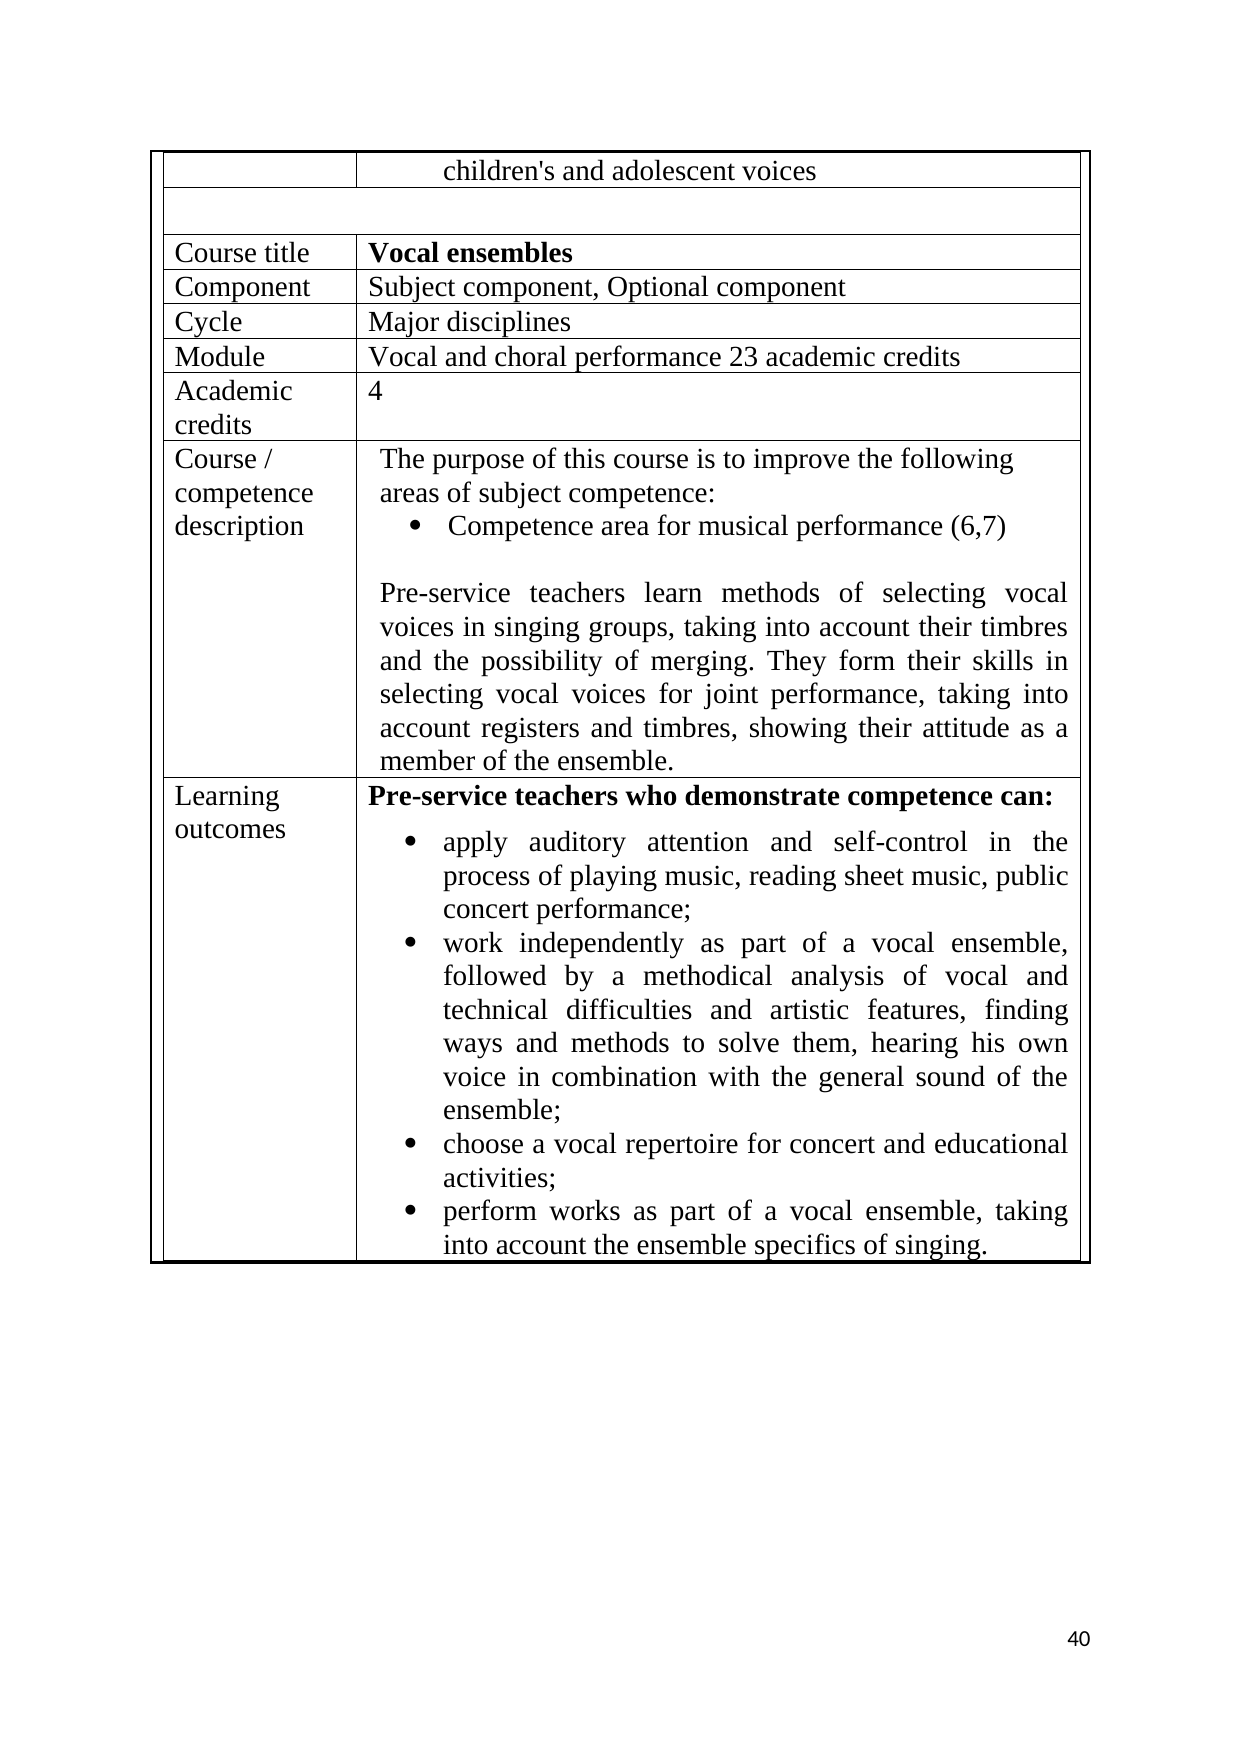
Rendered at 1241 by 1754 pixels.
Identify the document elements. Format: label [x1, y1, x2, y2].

table_cell [164, 373, 356, 440]
table_cell [164, 778, 356, 1260]
table_cell [1069, 153, 1080, 187]
table_cell [357, 153, 405, 187]
table_cell [152, 152, 163, 1261]
table_cell [357, 441, 1080, 777]
table_cell [164, 188, 1080, 234]
table_cell [164, 304, 356, 338]
table_cell [164, 270, 356, 303]
table_cell [164, 235, 356, 269]
table_cell [1081, 152, 1089, 1261]
table_cell [357, 339, 1080, 372]
table_cell [164, 441, 356, 777]
table_cell [357, 235, 1080, 269]
table_cell [164, 339, 356, 372]
table_cell [357, 270, 1080, 303]
table_cell [164, 153, 356, 187]
table_cell [357, 304, 1080, 338]
table_cell [357, 778, 1080, 1260]
table_cell [357, 373, 1080, 440]
